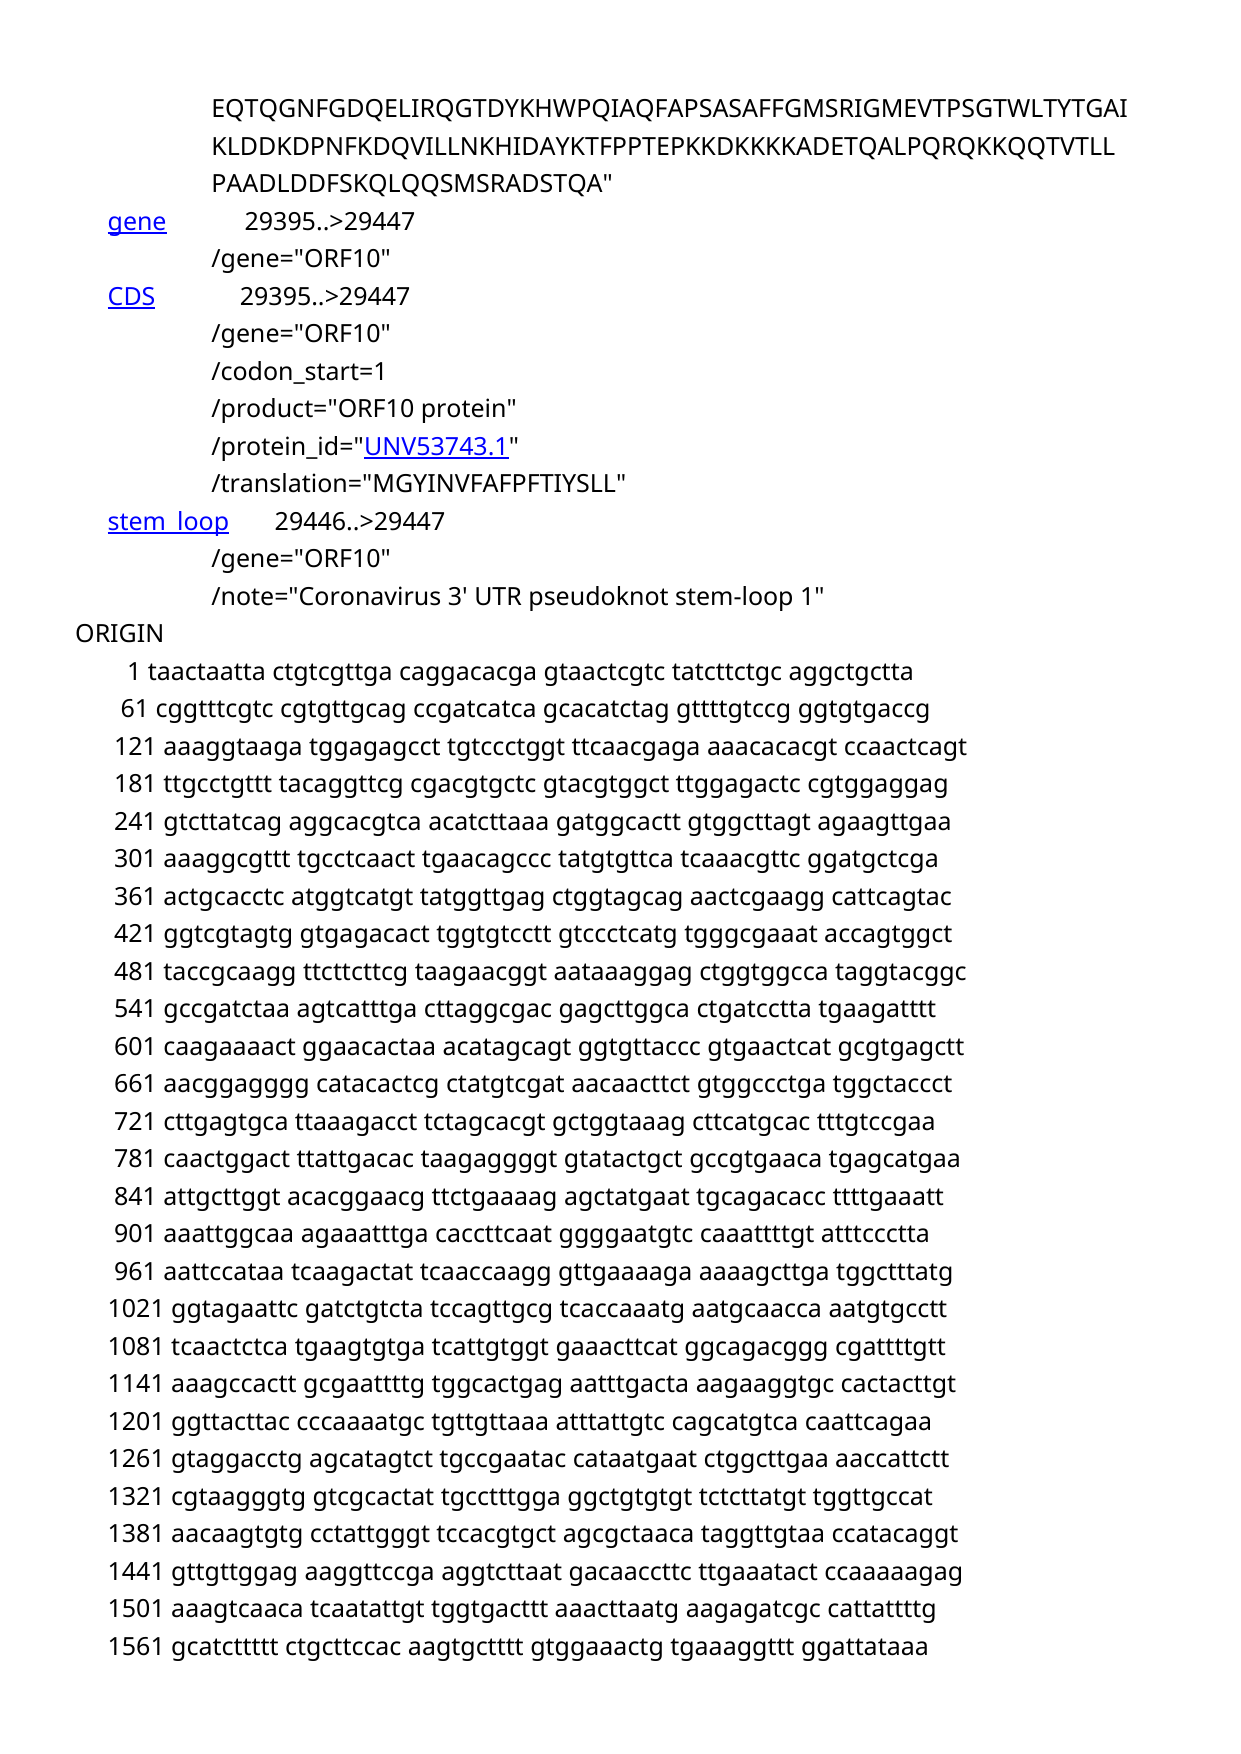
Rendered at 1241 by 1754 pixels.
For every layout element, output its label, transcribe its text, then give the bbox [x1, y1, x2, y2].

text /note="Coronavirus 3' UTR pseudoknot stem-loop 1" [75, 577, 1165, 614]
text gene 29395..>29447 [75, 202, 1165, 239]
text 1081 tcaactctca tgaagtgtga tcattgtggt gaaacttcat ggcagacggg cgattttgtt [75, 1327, 1165, 1364]
text 1021 ggtagaattc gatctgtcta tccagttgcg tcaccaaatg aatgcaacca aatgtgcctt [75, 1289, 1165, 1327]
text /gene="ORF10" [75, 539, 1165, 577]
text EQTQGNFGDQELIRQGTDYKHWPQIAQFAPSASAFFGMSRIGMEVTPSGTWLTYTGAI [75, 89, 1165, 127]
text 1321 cgtaagggtg gtcgcactat tgcctttgga ggctgtgtgt tctcttatgt tggttgccat [75, 1477, 1165, 1514]
text 1561 gcatcttttt ctgcttccac aagtgctttt gtggaaactg tgaaaggttt ggattataaa [75, 1627, 1165, 1664]
text 1441 gttgttggag aaggttccga aggtcttaat gacaaccttc ttgaaatact ccaaaaagag [75, 1552, 1165, 1589]
text 1501 aaagtcaaca tcaatattgt tggtgacttt aaacttaatg aagagatcgc cattattttg [75, 1589, 1165, 1627]
text 181 ttgcctgttt tacaggttcg cgacgtgctc gtacgtggct ttggagactc cgtggaggag [75, 764, 1165, 802]
text 721 cttgagtgca ttaaagacct tctagcacgt gctggtaaag cttcatgcac tttgtccgaa [75, 1102, 1165, 1139]
text /protein_id="UNV53743.1" [75, 427, 1165, 464]
text 1141 aaagccactt gcgaattttg tggcactgag aatttgacta aagaaggtgc cactacttgt [75, 1364, 1165, 1402]
text 361 actgcacctc atggtcatgt tatggttgag ctggtagcag aactcgaagg cattcagtac [75, 877, 1165, 914]
text 241 gtcttatcag aggcacgtca acatcttaaa gatggcactt gtggcttagt agaagttgaa [75, 802, 1165, 839]
text 481 taccgcaagg ttcttcttcg taagaacggt aataaaggag ctggtggcca taggtacggc [75, 952, 1165, 989]
text /product="ORF10 protein" [75, 389, 1165, 427]
text 121 aaaggtaaga tggagagcct tgtccctggt ttcaacgaga aaacacacgt ccaactcagt [75, 727, 1165, 764]
text /gene="ORF10" [75, 239, 1165, 277]
text PAADLDDFSKQLQQSMSRADSTQA" [75, 164, 1165, 202]
text /translation="MGYINVFAFPFTIYSLL" [75, 464, 1165, 502]
text ORIGIN [75, 614, 1165, 652]
text 781 caactggact ttattgacac taagaggggt gtatactgct gccgtgaaca tgagcatgaa [75, 1139, 1165, 1177]
text 601 caagaaaact ggaacactaa acatagcagt ggtgttaccc gtgaactcat gcgtgagctt [75, 1027, 1165, 1064]
text 541 gccgatctaa agtcatttga cttaggcgac gagcttggca ctgatcctta tgaagatttt [75, 989, 1165, 1027]
text 1201 ggttacttac cccaaaatgc tgttgttaaa atttattgtc cagcatgtca caattcagaa [75, 1402, 1165, 1439]
text 961 aattccataa tcaagactat tcaaccaagg gttgaaaaga aaaagcttga tggctttatg [75, 1252, 1165, 1289]
text stem_loop 29446..>29447 [75, 502, 1165, 539]
text 841 attgcttggt acacggaacg ttctgaaaag agctatgaat tgcagacacc ttttgaaatt [75, 1177, 1165, 1214]
text 1261 gtaggacctg agcatagtct tgccgaatac cataatgaat ctggcttgaa aaccattctt [75, 1439, 1165, 1477]
text CDS 29395..>29447 [75, 277, 1165, 314]
text 421 ggtcgtagtg gtgagacact tggtgtcctt gtccctcatg tgggcgaaat accagtggct [75, 914, 1165, 952]
text /gene="ORF10" [75, 314, 1165, 352]
text KLDDKDPNFKDQVILLNKHIDAYKTFPPTEPKKDKKKKADETQALPQRQKKQQTVTLL [75, 127, 1165, 164]
text 61 cggtttcgtc cgtgttgcag ccgatcatca gcacatctag gttttgtccg ggtgtgaccg [75, 689, 1165, 727]
text 661 aacggagggg catacactcg ctatgtcgat aacaacttct gtggccctga tggctaccct [75, 1064, 1165, 1102]
text 1 taactaatta ctgtcgttga caggacacga gtaactcgtc tatcttctgc aggctgctta [75, 652, 1165, 689]
text 1381 aacaagtgtg cctattgggt tccacgtgct agcgctaaca taggttgtaa ccatacaggt [75, 1514, 1165, 1552]
text 301 aaaggcgttt tgcctcaact tgaacagccc tatgtgttca tcaaacgttc ggatgctcga [75, 839, 1165, 877]
text /codon_start=1 [75, 352, 1165, 389]
text 901 aaattggcaa agaaatttga caccttcaat ggggaatgtc caaattttgt atttccctta [75, 1214, 1165, 1252]
